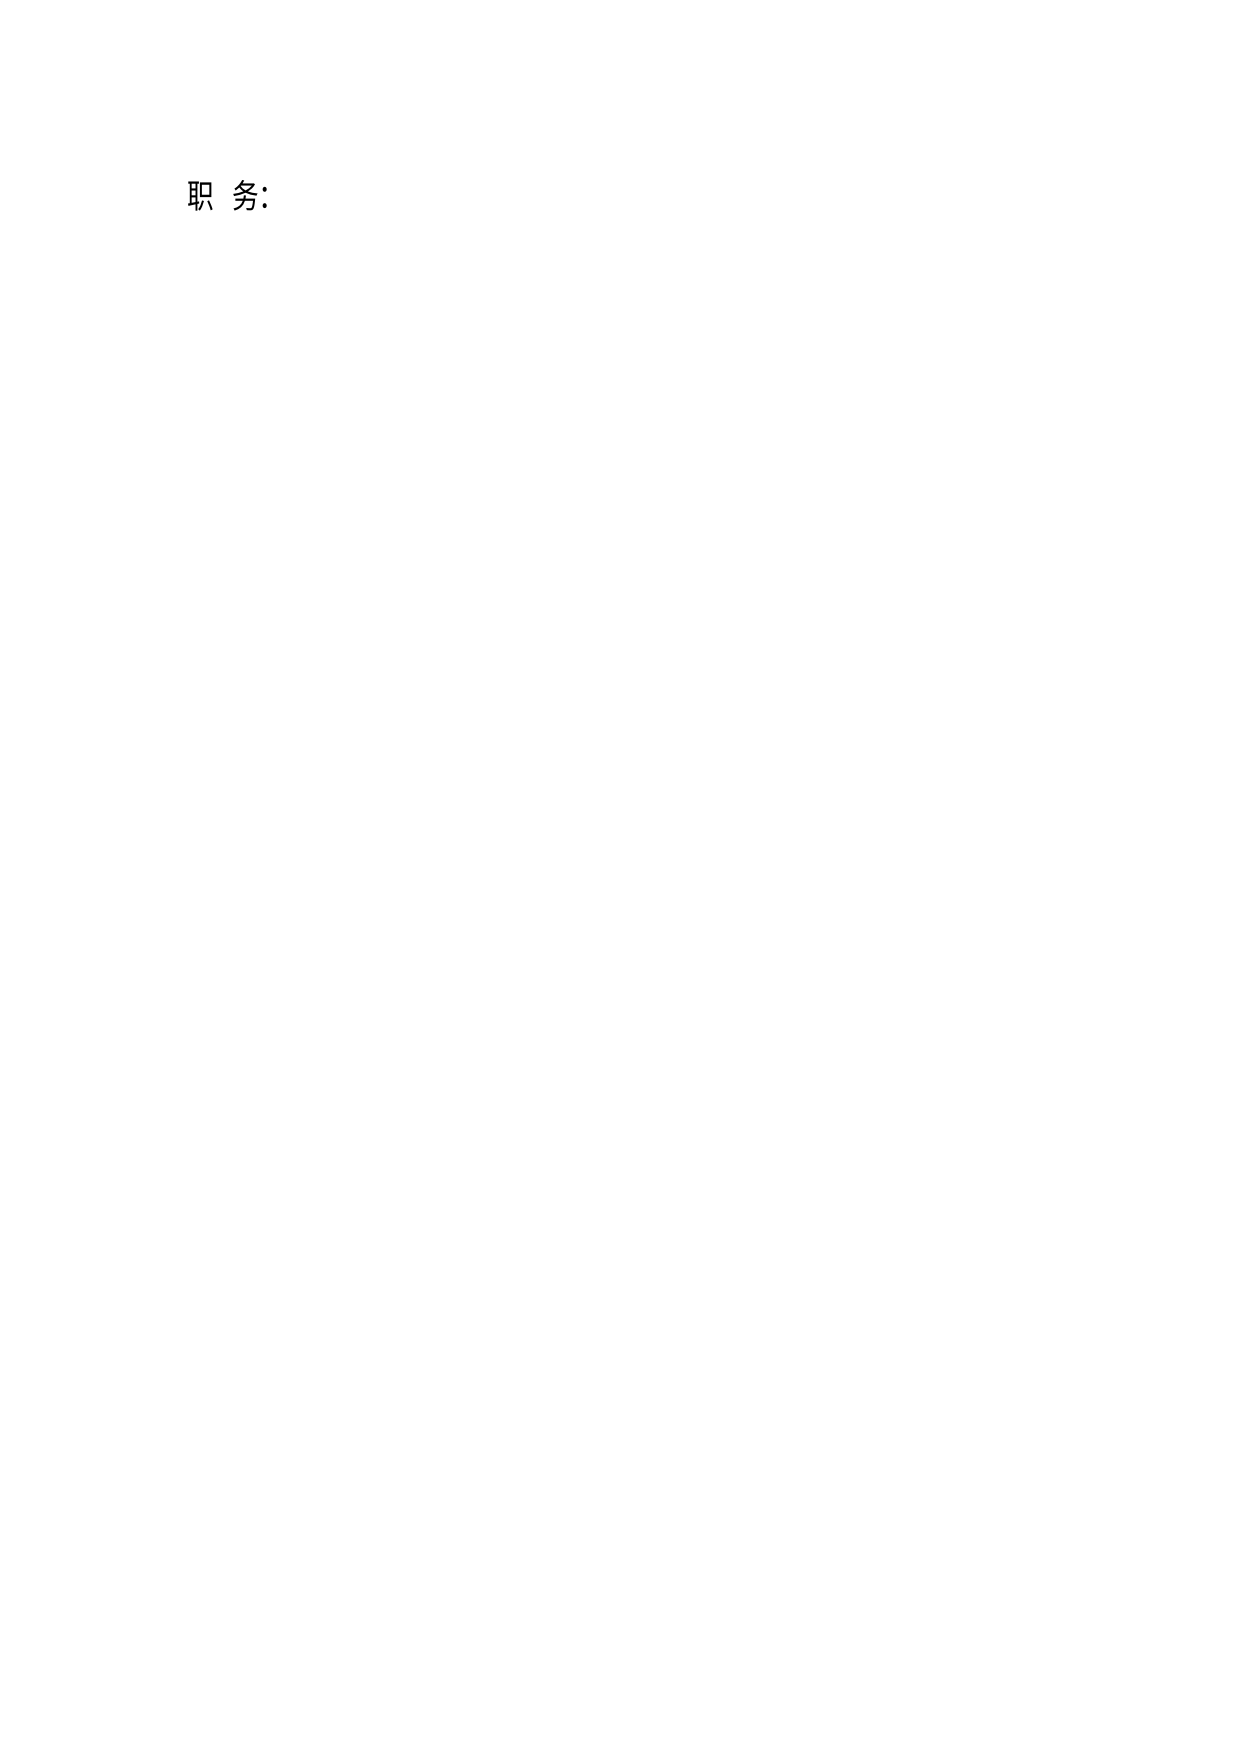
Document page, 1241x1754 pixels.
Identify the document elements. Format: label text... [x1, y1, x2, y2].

text 职 务： [187, 162, 1053, 227]
